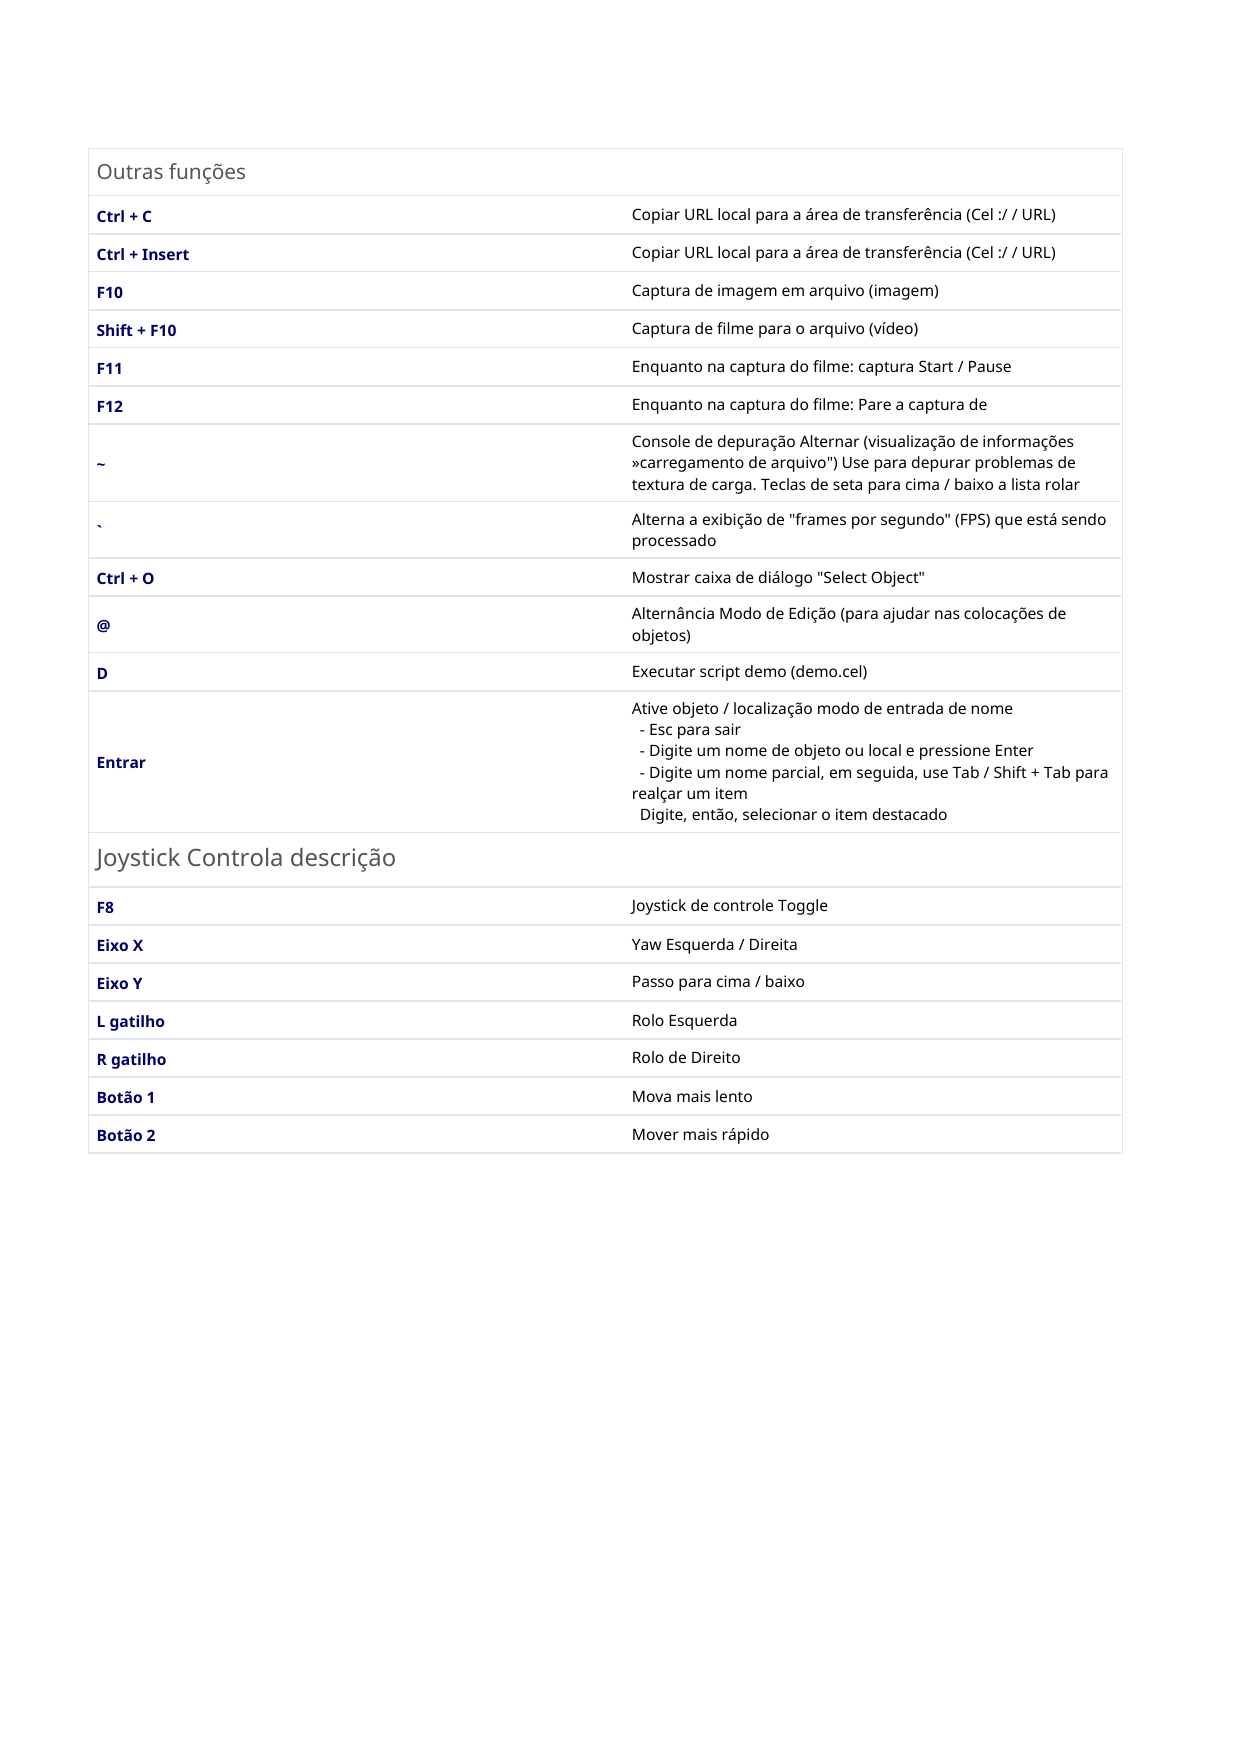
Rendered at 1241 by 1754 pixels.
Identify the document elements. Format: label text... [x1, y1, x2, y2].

table_cell Eixo Y [89, 964, 632, 1000]
table_cell Rolo de Direito [632, 1038, 1122, 1076]
table_cell Passo para cima / baixo [632, 962, 1122, 1000]
table_cell Botão 2 [89, 1116, 632, 1152]
table_cell F11 [89, 348, 632, 385]
table_cell Joystick Controla descrição [89, 831, 1122, 886]
table_cell Enquanto na captura do filme: Pare a captura de [632, 385, 1122, 423]
table_cell Entrar [89, 692, 632, 831]
table_cell Captura de filme para o arquivo (vídeo) [632, 309, 1122, 347]
table_cell Alterna a exibição de "frames por segundo" (FPS) que está sendo processado [632, 501, 1122, 557]
table_cell Ctrl + O [89, 559, 632, 595]
table_cell Mostrar caixa de diálogo "Select Object" [632, 557, 1122, 595]
table_cell Executar script demo (demo.cel) [632, 652, 1122, 690]
table_cell Joystick de controle Toggle [632, 886, 1122, 924]
table_cell Eixo X [89, 926, 632, 962]
table_cell Alternância Modo de Edição (para ajudar nas colocações de objetos) [632, 595, 1122, 652]
table_cell Console de depuração Alternar (visualização de informações »carregamento de arquivo") Use para depurar problemas de textura de carga. Teclas de seta para cima / baixo a lista rolar [632, 423, 1122, 501]
table_cell Captura de imagem em arquivo (imagem) [632, 271, 1122, 309]
table_cell D [89, 653, 632, 690]
table_cell Ctrl + Insert [89, 235, 632, 271]
table_cell Rolo Esquerda [632, 1000, 1122, 1038]
table_cell Mover mais rápido [632, 1114, 1122, 1152]
table_cell ` [89, 502, 632, 557]
table_cell R gatilho [89, 1040, 632, 1076]
table_cell Ctrl + C [89, 196, 632, 233]
table_cell L gatilho [89, 1002, 632, 1038]
table_cell Copiar URL local para a área de transferência (Cel :/ / URL) [632, 195, 1122, 233]
table_cell @ [89, 597, 632, 652]
table_cell Copiar URL local para a área de transferência (Cel :/ / URL) [632, 233, 1122, 271]
table_cell F12 [89, 387, 632, 423]
table_cell Shift + F10 [89, 311, 632, 347]
table_cell Ative objeto / localização modo de entrada de nome - Esc para sair - Digite um nome de objeto ou local e pressione Enter - Digite um nome parcial, em seguida, use Tab / Shift + Tab para realçar um item Digite, então, selecionar o item destacado [632, 690, 1122, 831]
table_cell F8 [89, 888, 632, 924]
table_cell Botão 1 [89, 1078, 632, 1114]
table_cell Enquanto na captura do filme: captura Start / Pause [632, 347, 1122, 385]
table_cell ~ [89, 425, 632, 501]
table_cell Outras funções [89, 149, 1122, 195]
table_cell F10 [89, 272, 632, 309]
table_cell Yaw Esquerda / Direita [632, 924, 1122, 962]
table_cell Mova mais lento [632, 1076, 1122, 1114]
